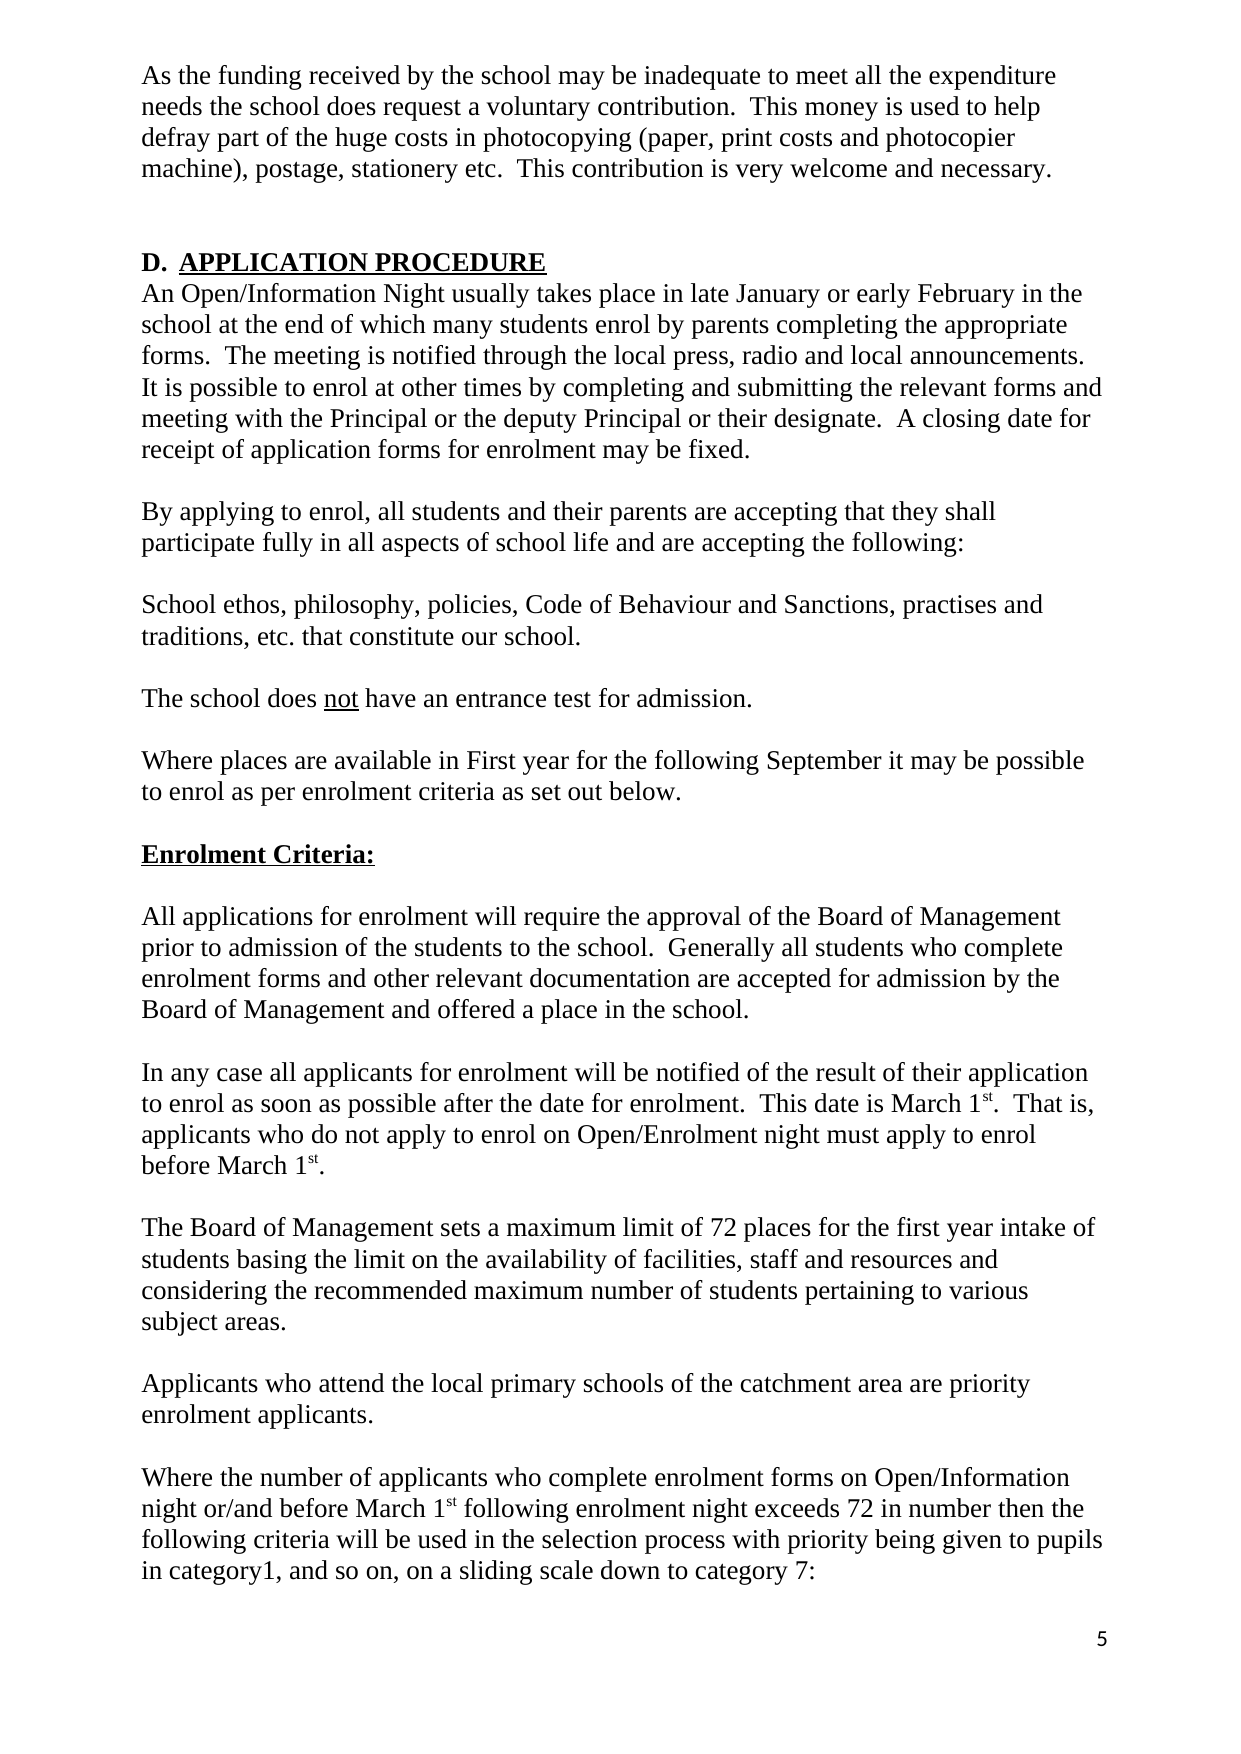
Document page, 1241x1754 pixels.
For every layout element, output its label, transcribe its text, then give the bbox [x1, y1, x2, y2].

text Where the number of applicants who complete enrolment forms on Open/Information night or/and before March 1st following enrolment night exceeds 72 in number then the following criteria will be used in the selection process with priority being given to pupils in category1, and so on, on a sliding scale down to category 7: [141, 1461, 1107, 1585]
text As the funding received by the school may be inadequate to meet all the expenditure needs the school does request a voluntary contribution. This money is used to help defray part of the huge costs in photocopying (paper, print costs and photocopier machine), postage, stationery etc. This contribution is very welcome and necessary. [141, 59, 1107, 184]
text The school does not have an entrance test for admission. [141, 682, 1107, 713]
text The Board of Management sets a maximum limit of 72 places for the first year intake of students basing the limit on the availability of facilities, staff and resources and considering the recommended maximum number of students pertaining to various subject areas. [141, 1212, 1107, 1336]
text By applying to enrol, all students and their parents are accepting that they shall participate fully in all aspects of school life and are accepting the following: [141, 495, 1107, 557]
text Applicants who attend the local primary schools of the catchment area are priority enrolment applicants. [141, 1367, 1107, 1429]
list APPLICATION PROCEDURE [141, 246, 1107, 277]
text Where places are available in First year for the following September it may be possible to enrol as per enrolment criteria as set out below. [141, 744, 1107, 807]
text All applications for enrolment will require the approval of the Board of Management prior to admission of the students to the school. Generally all students who complete enrolment forms and other relevant documentation are accepted for admission by the Board of Management and offered a place in the school. [141, 900, 1107, 1025]
text Enrolment Criteria: [141, 838, 1107, 869]
text An Open/Information Night usually takes place in late January or early February in the school at the end of which many students enrol by parents completing the appropriate forms. The meeting is notified through the local press, radio and local announcements. It is possible to enrol at other times by completing and submitting the relevant forms and meeting with the Principal or the deputy Principal or their designate. A closing date for receipt of application forms for enrolment may be fixed. [141, 277, 1107, 464]
text School ethos, philosophy, policies, Code of Behaviour and Sanctions, practises and traditions, etc. that constitute our school. [141, 589, 1107, 651]
text In any case all applicants for enrolment will be notified of the result of their application to enrol as soon as possible after the date for enrolment. This date is March 1st. That is, applicants who do not apply to enrol on Open/Enrolment night must apply to enrol before March 1st. [141, 1056, 1107, 1180]
